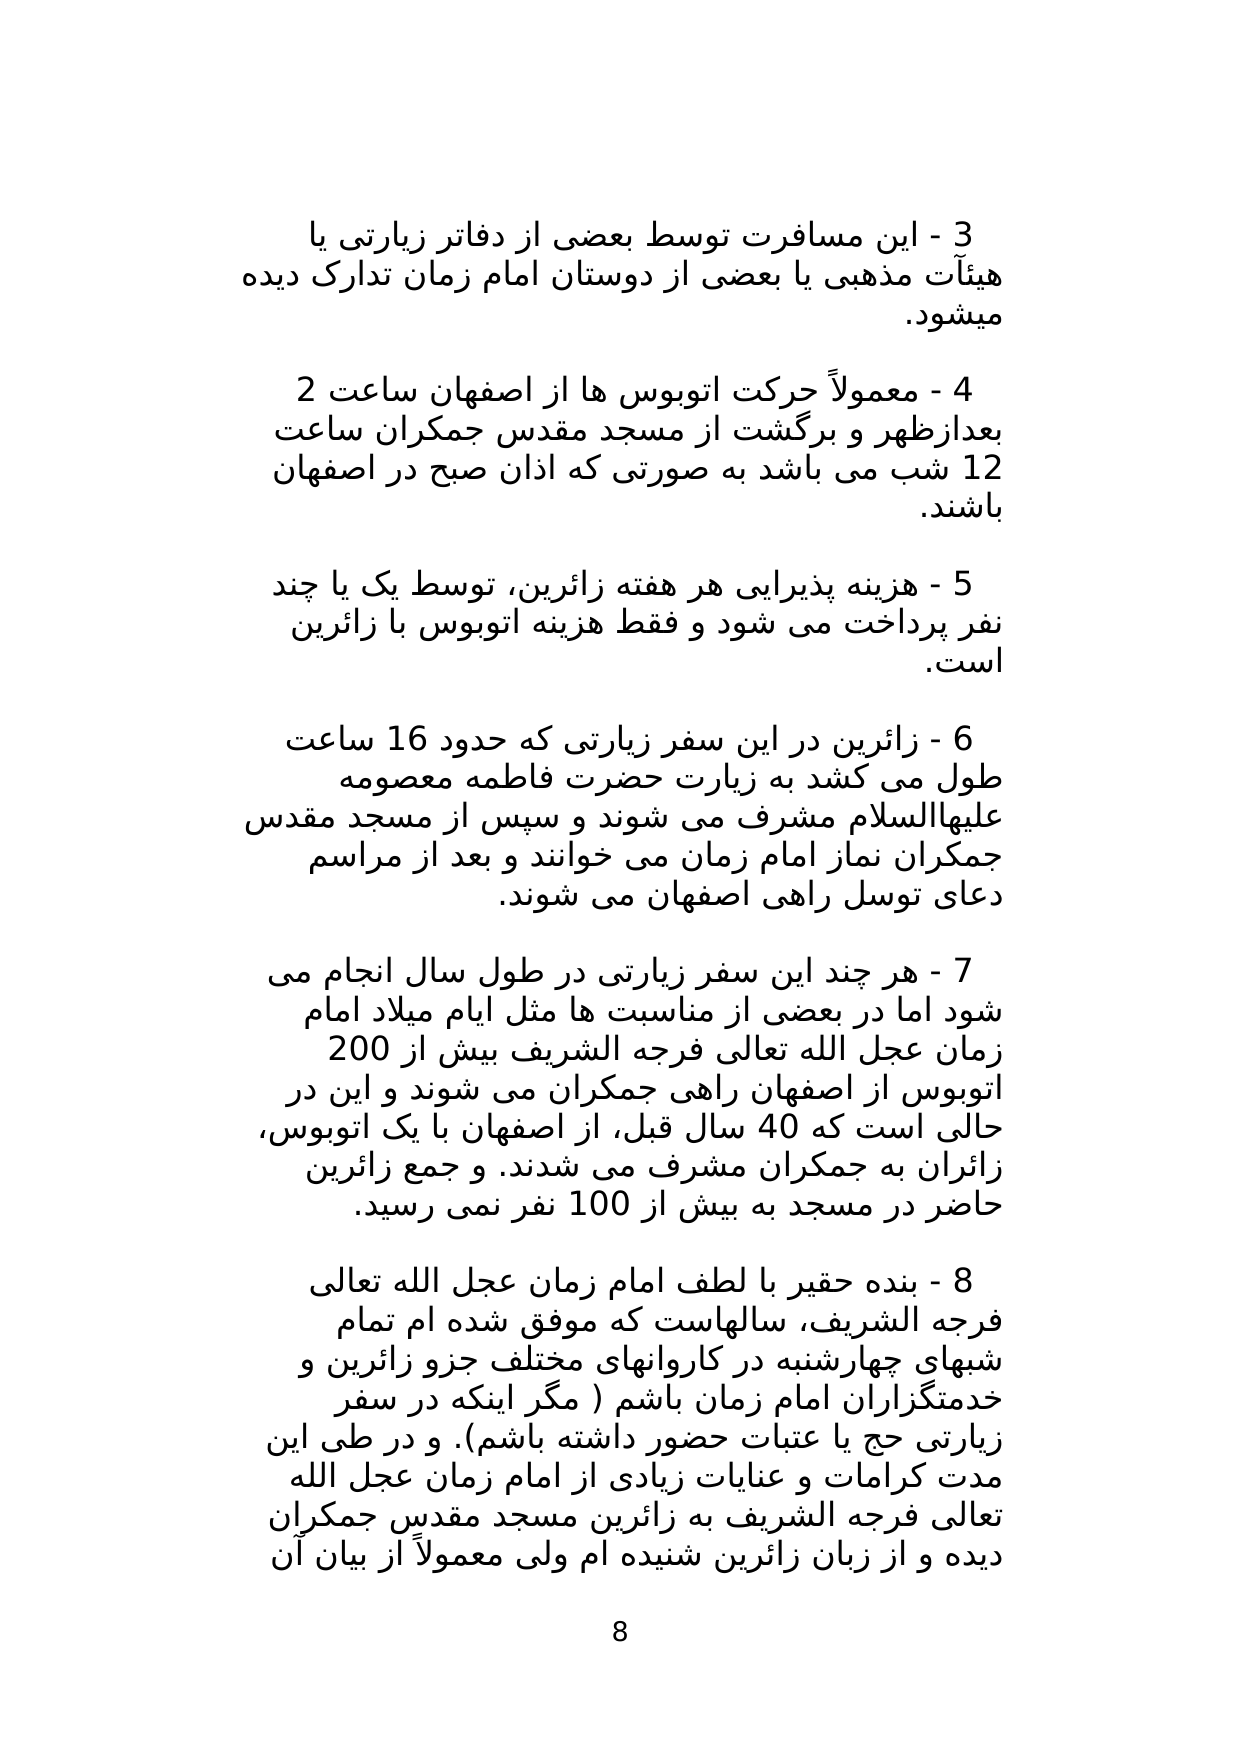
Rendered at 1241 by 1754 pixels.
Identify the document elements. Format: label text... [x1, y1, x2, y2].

text 3 - این مسافرت توسط بعضی از دفاتر زیارتی یا هیئآت مذهبی یا بعضی از دوستان امام زمان تدارک دیده میشود. [236, 216, 1004, 332]
text 7 - هر چند این سفر زیارتی در طول سال انجام می شود اما در بعضی از مناسبت ها مثل ایام میلاد امام زمان عجل الله تعالی فرجه الشریف بیش از 200 اتوبوس از اصفهان راهی جمکران می شوند و این در حالی است که 40 سال قبل، از اصفهان با یک اتوبوس، زائران به جمکران مشرف می شدند. و جمع زائرین حاضر در مسجد به بیش از 100 نفر نمی رسید. [236, 952, 1004, 1224]
text 6 - زائرین در این سفر زیارتی که حدود 16 ساعت طول می کشد به زیارت حضرت فاطمه معصومه عليها‌السلام مشرف می شوند و سپس از مسجد مقدس جمکران نماز امام زمان می خوانند و بعد از مراسم دعای توسل راهی اصفهان می شوند. [236, 719, 1004, 913]
text 4 - معمولاً حرکت اتوبوس ها از اصفهان ساعت 2 بعدازظهر و برگشت از مسجد مقدس جمکران ساعت 12 شب می باشد به صورتی که اذان صبح در اصفهان باشند. [236, 370, 1004, 526]
text 5 - هزینه پذیرایی هر هفته زائرین، توسط یک یا چند نفر پرداخت می شود و فقط هزینه اتوبوس با زائرین است. [236, 564, 1004, 681]
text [236, 1262, 1004, 1573]
